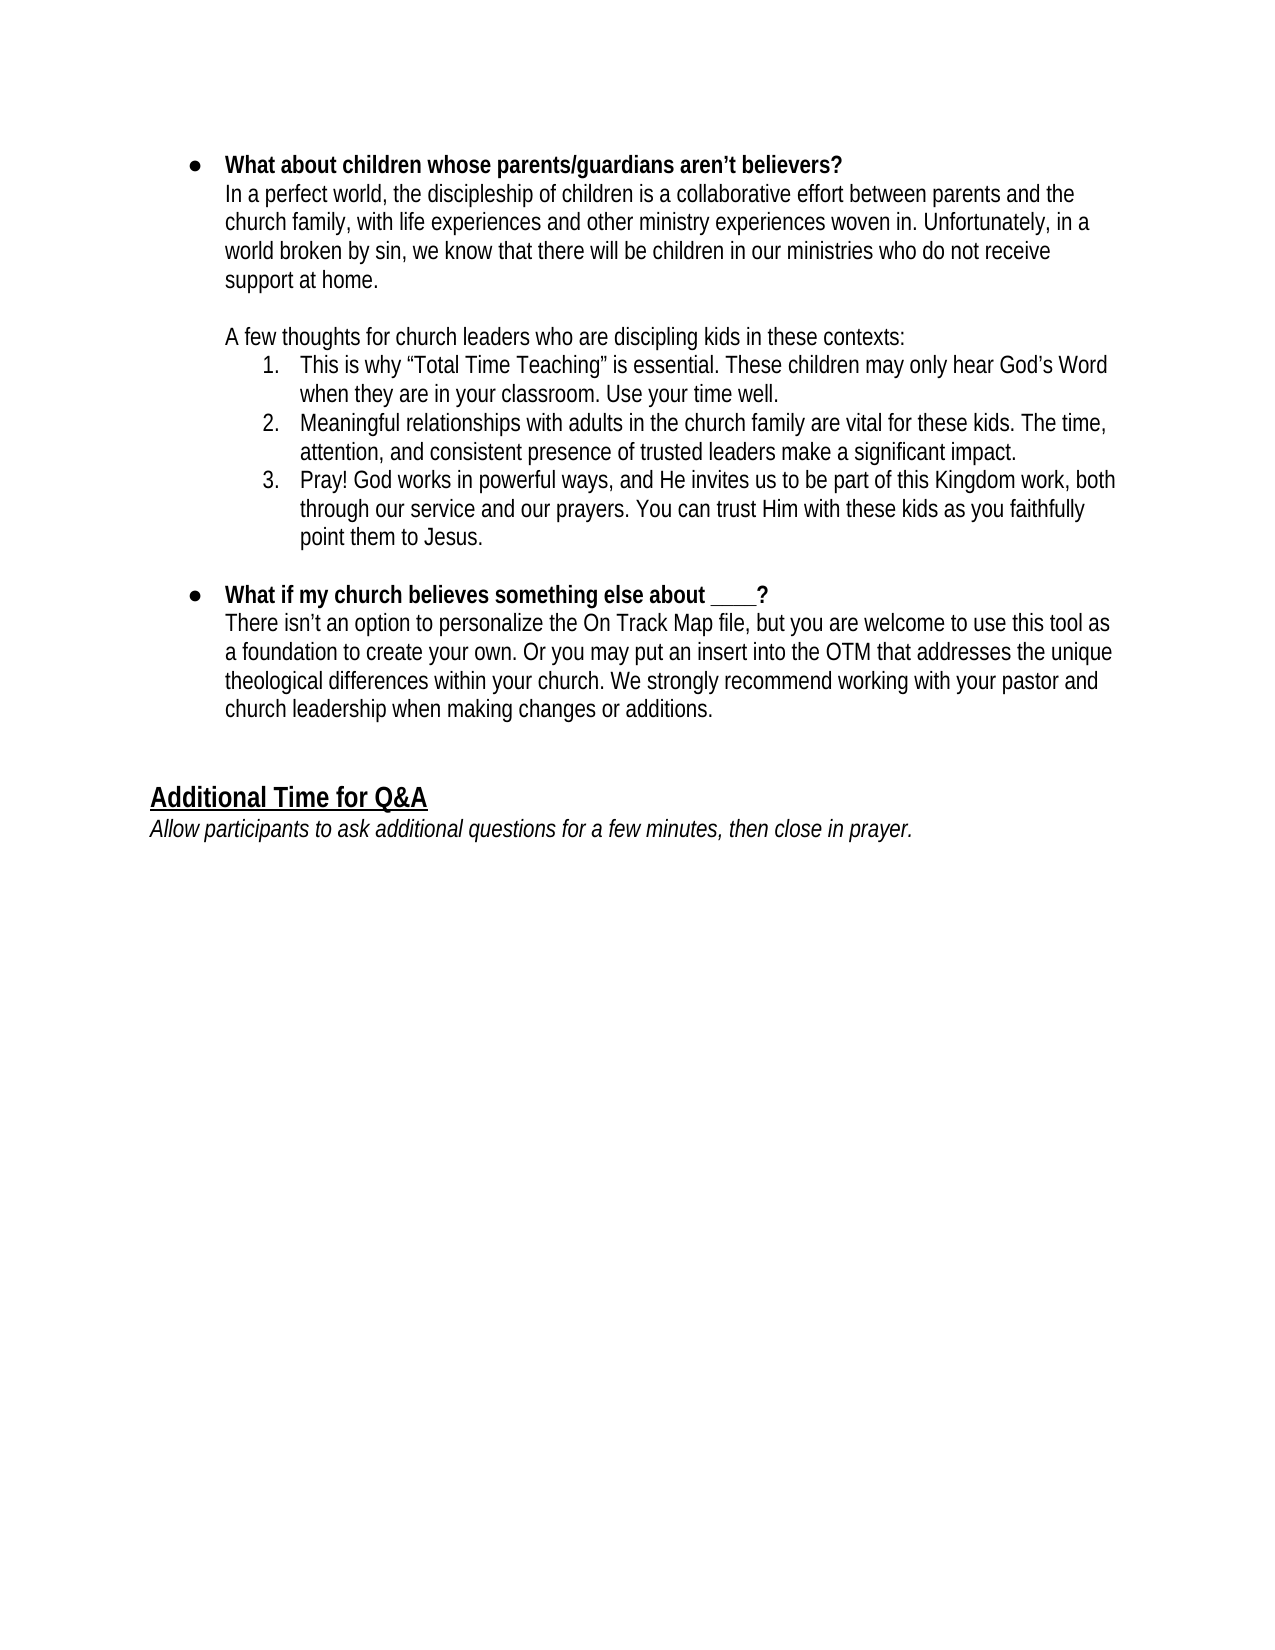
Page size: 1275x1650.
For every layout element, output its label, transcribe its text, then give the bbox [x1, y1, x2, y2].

text In a perfect world, the discipleship of children is a collaborative effort between parents and the church family, with life experiences and other ministry experiences woven in. Unfortunately, in a world broken by sin, we know that there will be children in our ministries who do not receive support at home. [225, 179, 1125, 293]
text Additional Time for Q&A [150, 780, 1125, 814]
list This is why “Total Time Teaching” is essential. These children may only hear God’s Word when they are in your classroom. Use your time well. [262, 351, 1125, 408]
list Pray! God works in powerful ways, and He invites us to be part of this Kingdom work, both through our service and our prayers. You can trust Him with these kids as you faithfully point them to Jesus. [262, 465, 1125, 551]
text Allow participants to ask additional questions for a few minutes, then close in prayer. [150, 814, 1125, 842]
list What about children whose parents/guardians aren’t believers? [187, 150, 1125, 179]
list What if my church believes something else about ____? [187, 580, 1125, 608]
text There isn’t an option to personalize the On Track Map file, but you are welcome to use this tool as a foundation to create your own. Or you may put an insert into the OTM that addresses the unique theological differences within your church. We strongly recommend working with your pastor and church leadership when making changes or additions. [225, 608, 1125, 723]
list Meaningful relationships with adults in the church family are vital for these kids. The time, attention, and consistent presence of trusted leaders make a significant impact. [262, 408, 1125, 465]
text A few thoughts for church leaders who are discipling kids in these contexts: [225, 322, 1125, 351]
